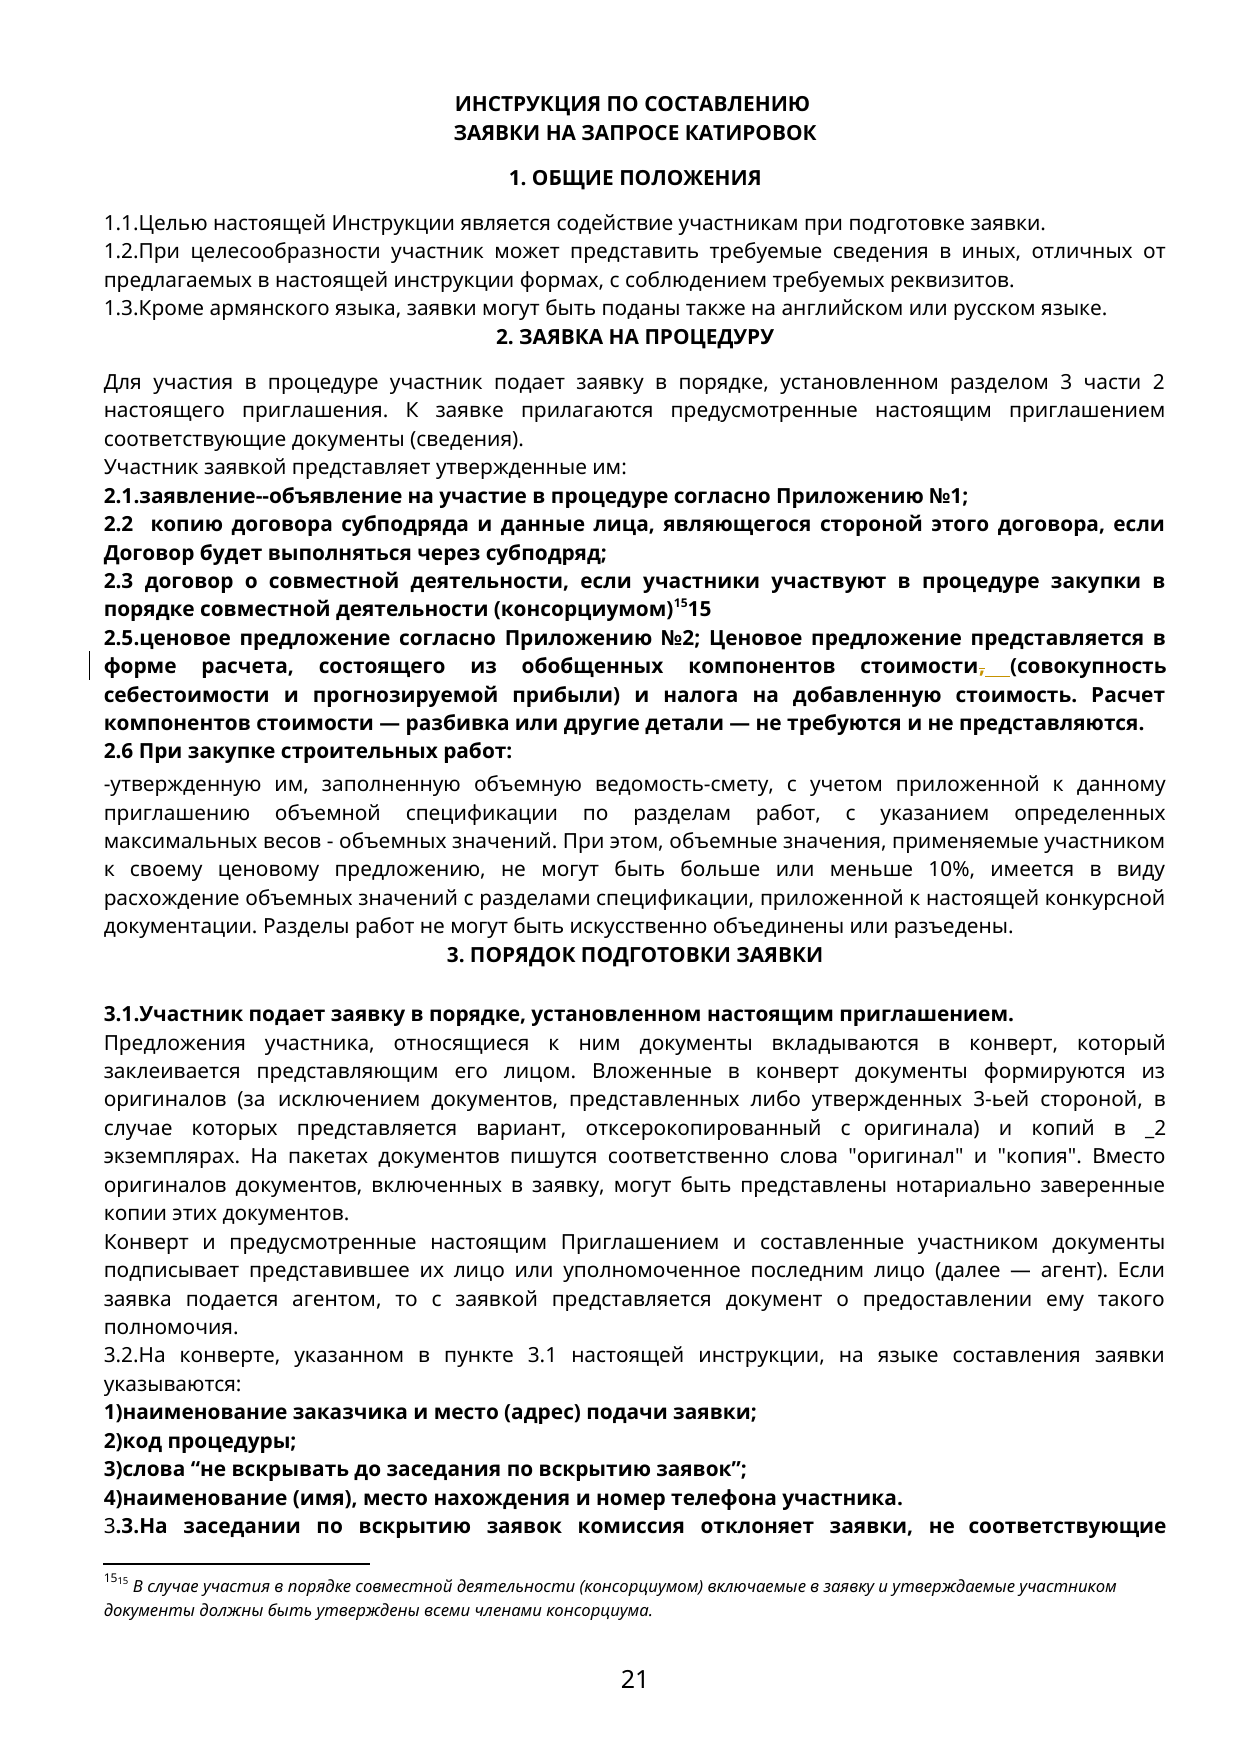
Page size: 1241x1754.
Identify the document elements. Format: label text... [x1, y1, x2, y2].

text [103, 1511, 1166, 1540]
text 2. ЗАЯВКА НА ПРОЦЕДУРУ [103, 322, 1166, 350]
text Предложения участника, относящиеся к ним документы вкладываются в конверт, который заклеивается представляющим его лицом. Вложенные в конверт документы формируются из оригиналов (за исключением документов, представленных либо утвержденных 3-ьей стороной, в случае которых представляется вариант, отксерокопированный с оригинала) и копий в _2 экземплярах. На пакетах документов пишутся соответственно слова "оригинал" и "копия". Вместо оригиналов документов, включенных в заявку, могут быть представлены нотариально заверенные копии этих документов. [103, 1028, 1166, 1227]
text ИНСТРУКЦИЯ ПО СОСТАВЛЕНИЮ ЗАЯВКИ НА ЗАПРОСЕ КАТИРОВОК [103, 89, 1166, 146]
text 2.6 При закупке строительных работ: [103, 737, 1166, 765]
text 1)наименование заказчика и место (адрес) подачи заявки; [103, 1397, 1166, 1426]
text 2.1.заявление--объявлениe на участие в процедуре согласно Приложению №1; [103, 481, 1166, 509]
text 1.1.Целью настоящей Инструкции является содействие участникам при подготовке заявки. [103, 208, 1166, 237]
text 1.3.Кроме армянского языка, заявки могут быть поданы также на английском или русском языке. [103, 293, 1166, 322]
text 2.5.ценовое предложение согласно Приложению №2; Ценовое предложение представляется в форме расчета, состоящего из обобщенных компонентов стоимости(совокупность себестоимости и прогнозируемой прибыли) и налога на добавленную стоимость. Расчет компонентов стоимости — разбивка или другие детали — не требуются и не представляются. [103, 623, 1166, 737]
text Для участия в процедуре участник подает заявку в порядке, установленном разделом 3 части 2 настоящего приглашения. К заявке прилагаются предусмотренные настоящим приглашением соответствующие документы (сведения). [103, 367, 1166, 452]
text 2)код процедуры; [103, 1426, 1166, 1454]
text 3)слова “не вскрывать до заседания по вскрытию заявок”; [103, 1454, 1166, 1483]
text 2.2 копию договора субподряда и данные лица, являющегося стороной этого договора, если Договор будет выполняться через субподряд; [103, 509, 1166, 566]
text Участник заявкой представляет утвержденные им: [103, 452, 1166, 481]
text 3.1.Участник подает заявку в порядке, установленном настоящим приглашением. [103, 999, 1166, 1028]
text Конверт и предусмотренные настоящим Приглашением и составленные участником документы подписывает представившее их лицо или уполномоченное последним лицо (далее — агент). Если заявка подается агентом, то с заявкой представляется документ о предоставлении ему такого полномочия. [103, 1227, 1166, 1341]
text 3. ПОРЯДОК ПОДГОТОВКИ ЗАЯВКИ [103, 940, 1166, 968]
text 3.2.На конверте, указанном в пункте 3.1 настоящей инструкции, на языке составления заявки указываются: [103, 1341, 1166, 1397]
text 1.2.При целесообразности участник может представить требуемые сведения в иных, отличных от предлагаемых в настоящей инструкции формах, с соблюдением требуемых реквизитов. [103, 237, 1166, 293]
text 4)наименование (имя), место нахождения и номер телефона участника. [103, 1483, 1166, 1511]
text -утвержденную им, заполненную объемную ведомость-смету, с учетом приложенной к данному приглашению объемной спецификации по разделам работ, с указанием определенных максимальных весов - объемных значений. При этом, объемные значения, применяемые участником к своему ценовому предложению, не могут быть больше или меньше 10%, имеется в виду расхождение объемных значений с разделами спецификации, приложенной к настоящей конкурсной документации. Разделы работ не могут быть искусственно объединены или разъедены. [103, 769, 1166, 940]
text 1. ОБЩИЕ ПОЛОЖЕНИЯ [103, 163, 1166, 191]
text 2.3 договор о совместной деятельности, если участники участвуют в процедуре закупки в порядке совместной деятельности (консорциумом)15 [103, 566, 1166, 623]
